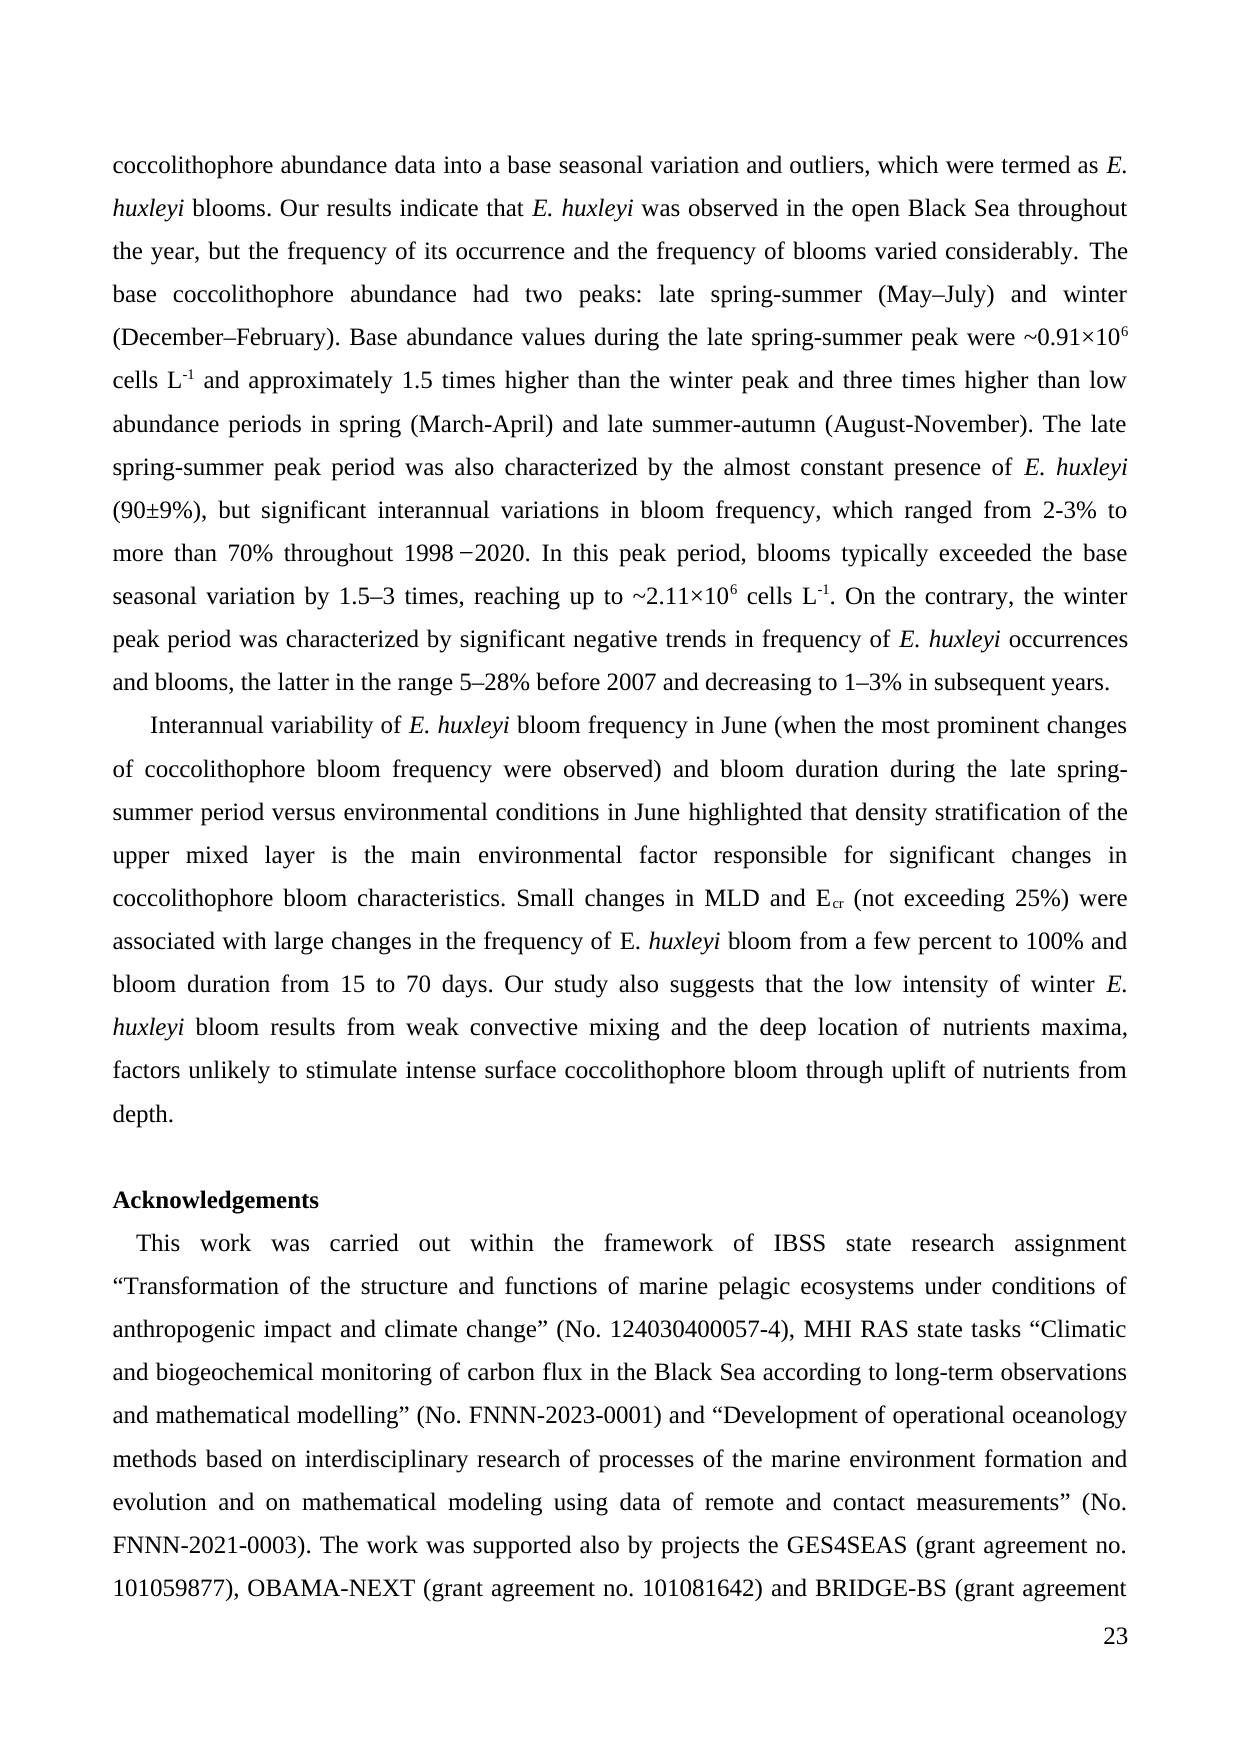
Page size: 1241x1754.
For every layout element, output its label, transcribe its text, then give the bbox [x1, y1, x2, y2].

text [112, 150, 1128, 696]
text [112, 1228, 1128, 1602]
text Interannual variability of E. huxleyi bloom frequency in June (when the most prominent changes of coccolithophore bloom frequency were observed) and bloom duration during the late spring-summer period versus environmental conditions in June highlighted that density stratification of the upper mixed layer is the main environmental factor responsible for significant changes in coccolithophore bloom characteristics. Small changes in MLD and Ecr (not exceeding 25%) were associated with large changes in the frequency of E. huxleyi bloom from a few percent to 100% and bloom duration from 15 to 70 days. Our study also suggests that the low intensity of winter E. huxleyi bloom results from weak convective mixing and the deep location of nutrients maxima, factors unlikely to stimulate intense surface coccolithophore bloom through uplift of nutrients from depth. [112, 711, 1128, 1127]
text Acknowledgements [112, 1185, 1128, 1214]
